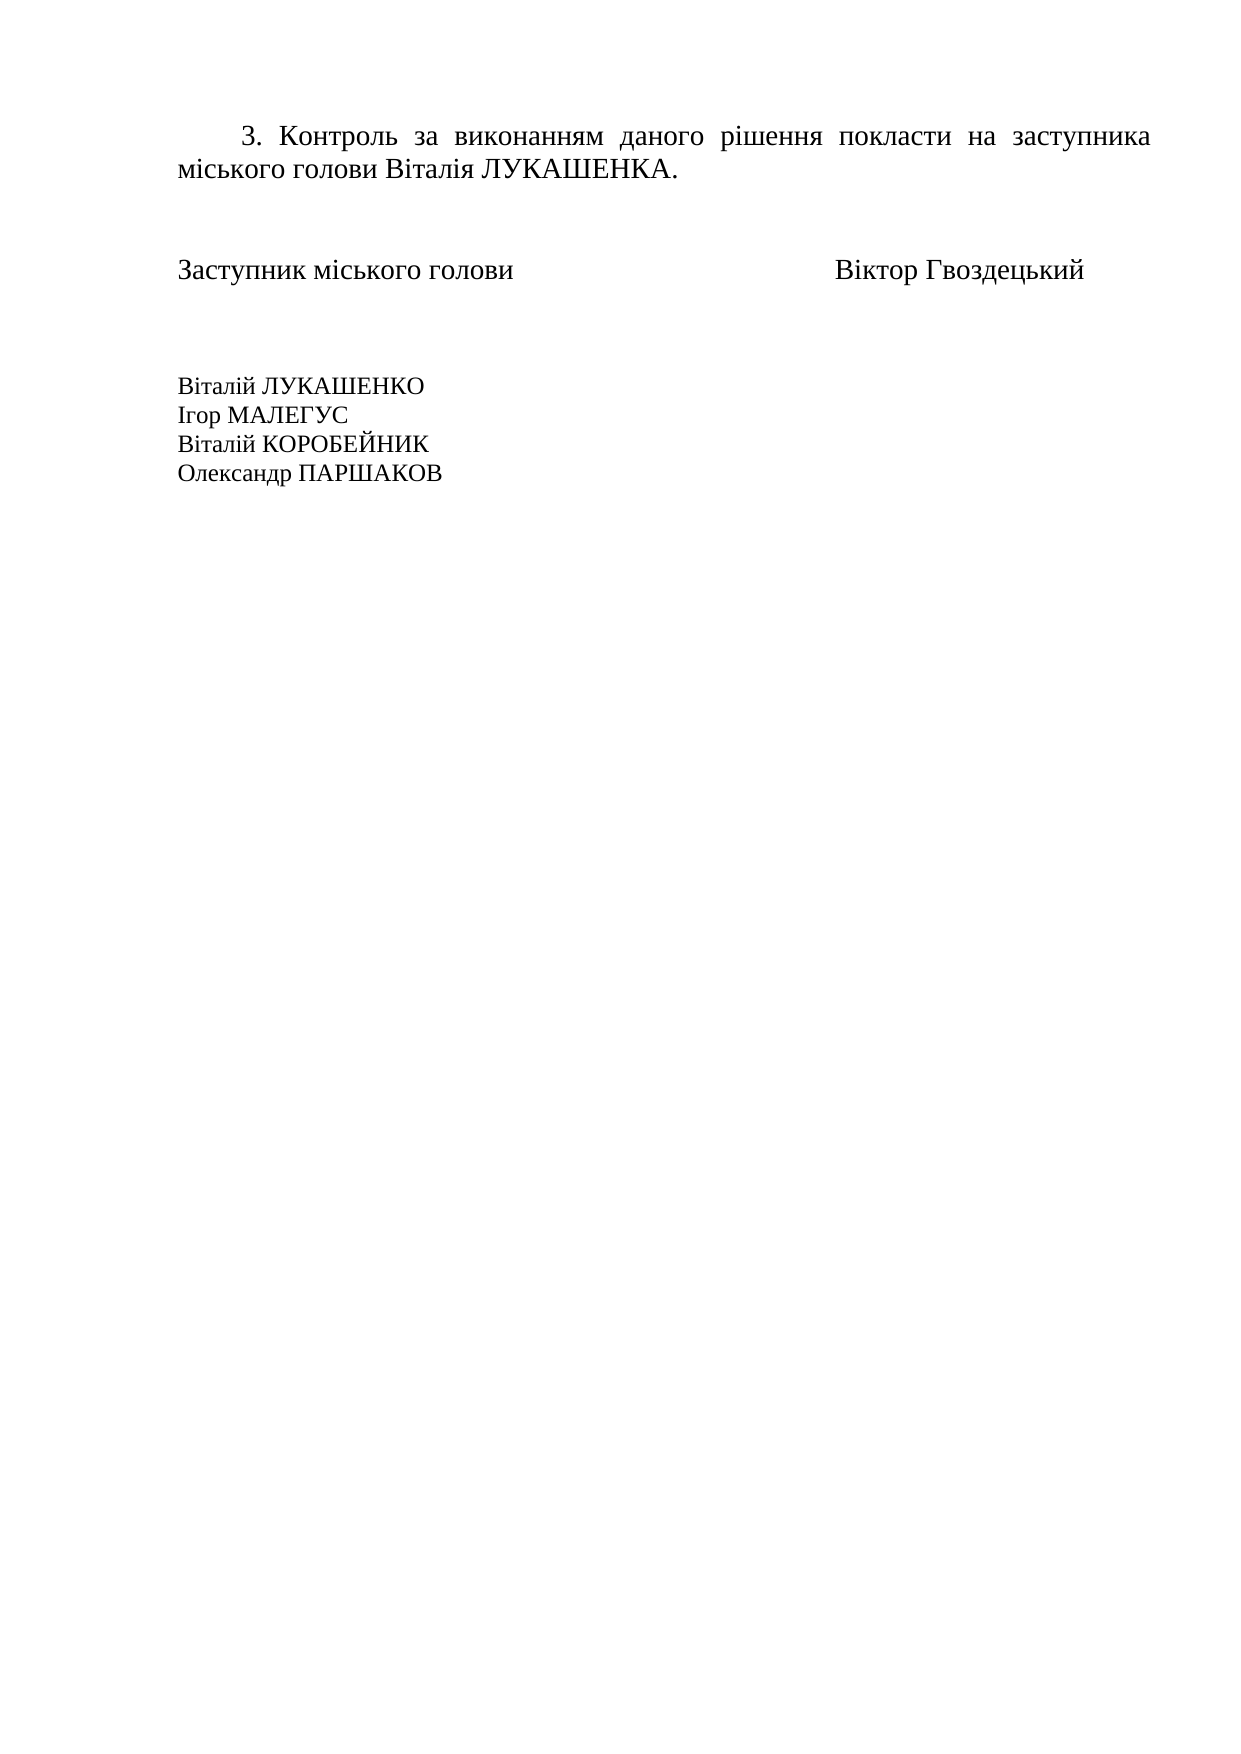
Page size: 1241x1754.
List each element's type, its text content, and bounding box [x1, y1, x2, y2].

text Заступник міського голови Віктор Гвоздецький [177, 252, 1152, 286]
text 3. Контроль за виконанням даного рішення покласти на заступника міського голови Віталія ЛУКАШЕНКА. [177, 118, 1152, 185]
text Віталій КОРОБЕЙНИК [177, 429, 1152, 458]
text Віталій ЛУКАШЕНКО [177, 371, 1152, 400]
text Ігор МАЛЕГУС [177, 400, 1152, 429]
text Олександр ПАРШАКОВ [177, 458, 1152, 486]
